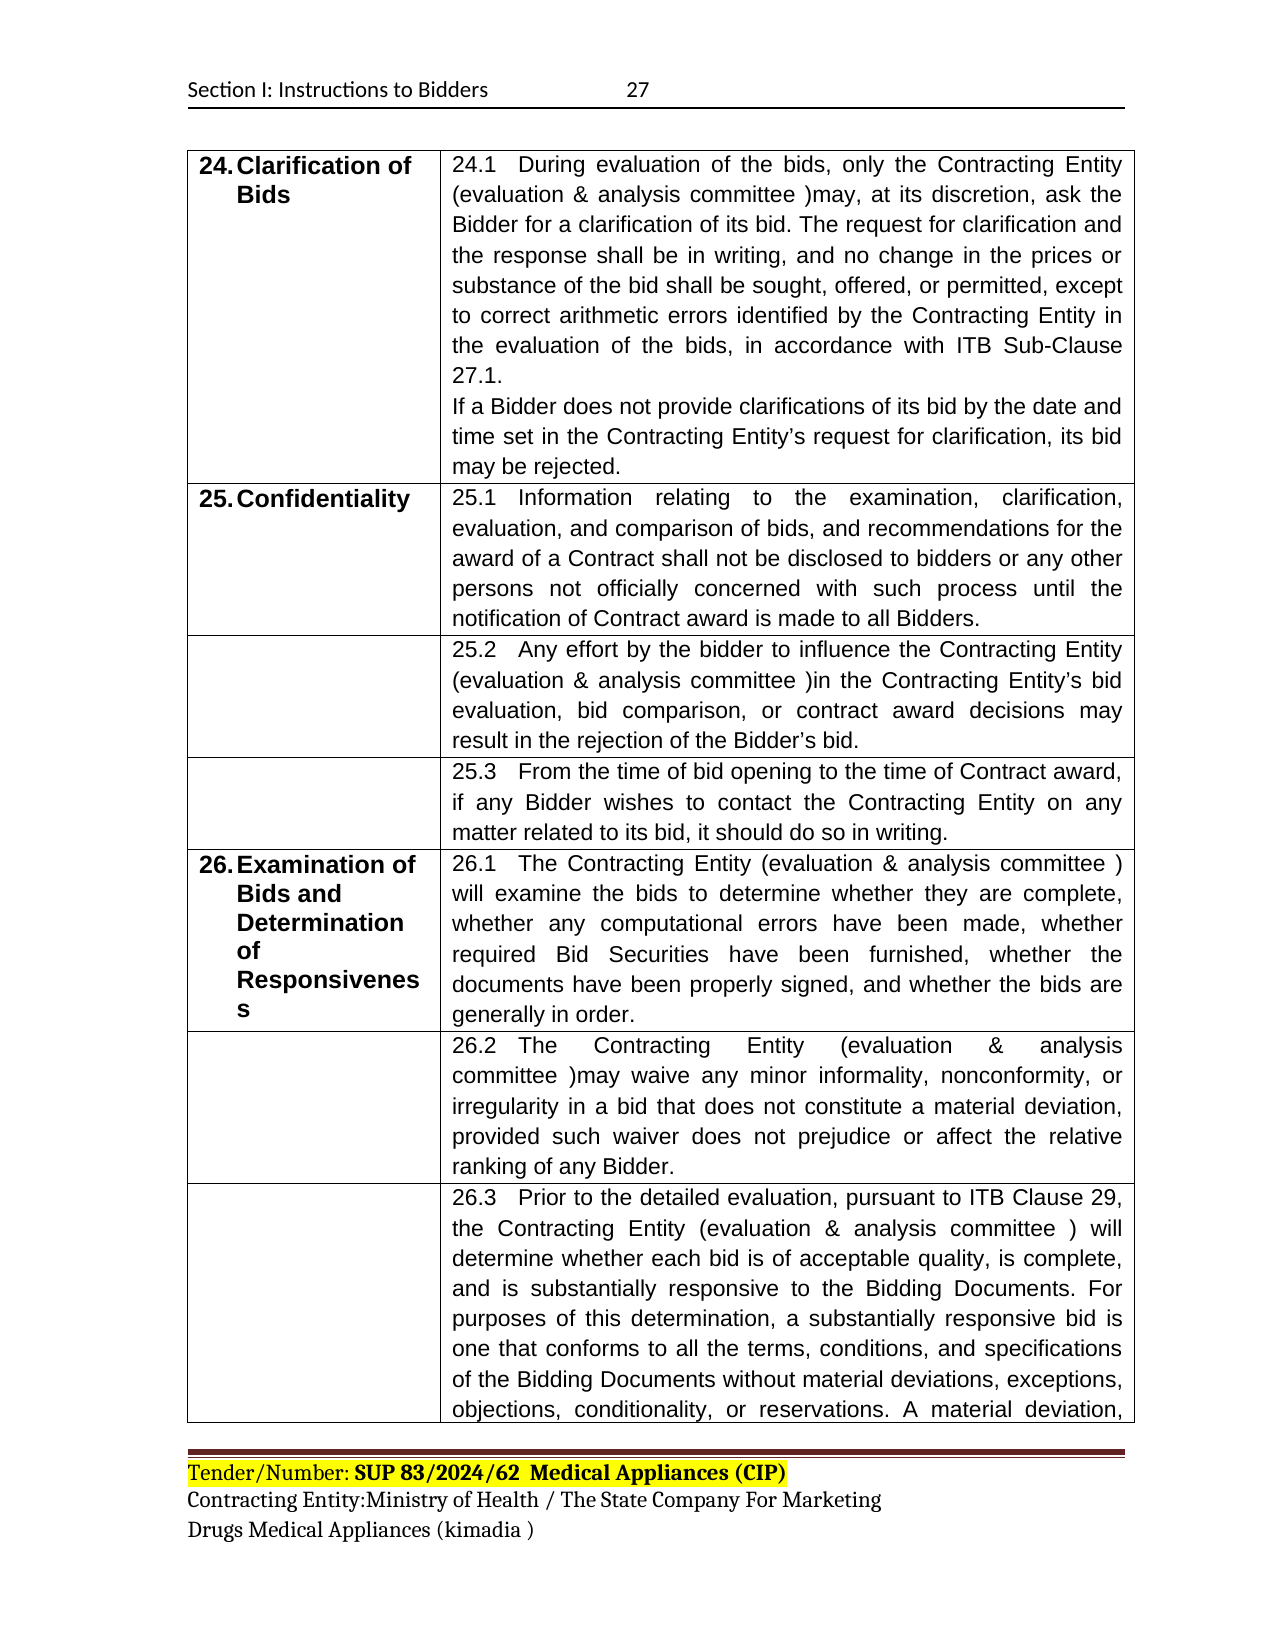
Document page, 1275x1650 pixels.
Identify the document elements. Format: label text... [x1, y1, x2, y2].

table_cell 26.1 The Contracting Entity (evaluation & analysis committee ) will examine the bids to determine whether they are complete, whether any computational errors have been made, whether required Bid Securities have been furnished, whether the documents have been properly signed, and whether the bids are generally in order. [441, 850, 1134, 1031]
table_cell 24. Clarification of Bids [188, 151, 440, 483]
table_cell [188, 636, 440, 757]
table_cell 24.1 During evaluation of the bids, only the Contracting Entity (evaluation & analysis committee )may, at its discretion, ask the Bidder for a clarification of its bid. The request for clarification and the response shall be in writing, and no change in the prices or substance of the bid shall be sought, offered, or permitted, except to correct arithmetic errors identified by the Contracting Entity in the evaluation of the bids, in accordance with ITB Sub-Clause 27.1. If a Bidder does not provide clarifications of its bid by the date and time set in the Contracting Entity’s request for clarification, its bid may be rejected. [441, 151, 1134, 483]
table_cell [188, 1032, 440, 1183]
table_cell 25. Confidentiality [188, 484, 440, 635]
table_cell [188, 1184, 440, 1422]
table_cell 25.1 Information relating to the examination, clarification, evaluation, and comparison of bids, and recommendations for the award of a Contract shall not be disclosed to bidders or any other persons not officially concerned with such process until the notification of Contract award is made to all Bidders. [441, 484, 1134, 635]
table_cell 26. Examination of Bids and Determination of Responsiveness [188, 850, 440, 1031]
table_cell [441, 1184, 1134, 1422]
table_cell 26.2 The Contracting Entity (evaluation & analysis committee )may waive any minor informality, nonconformity, or irregularity in a bid that does not constitute a material deviation, provided such waiver does not prejudice or affect the relative ranking of any Bidder. [441, 1032, 1134, 1183]
table_cell [188, 758, 440, 849]
table_cell 25.2 Any effort by the bidder to influence the Contracting Entity (evaluation & analysis committee )in the Contracting Entity’s bid evaluation, bid comparison, or contract award decisions may result in the rejection of the Bidder’s bid. [441, 636, 1134, 757]
table_cell 25.3 From the time of bid opening to the time of Contract award, if any Bidder wishes to contact the Contracting Entity on any matter related to its bid, it should do so in writing. [441, 758, 1134, 849]
